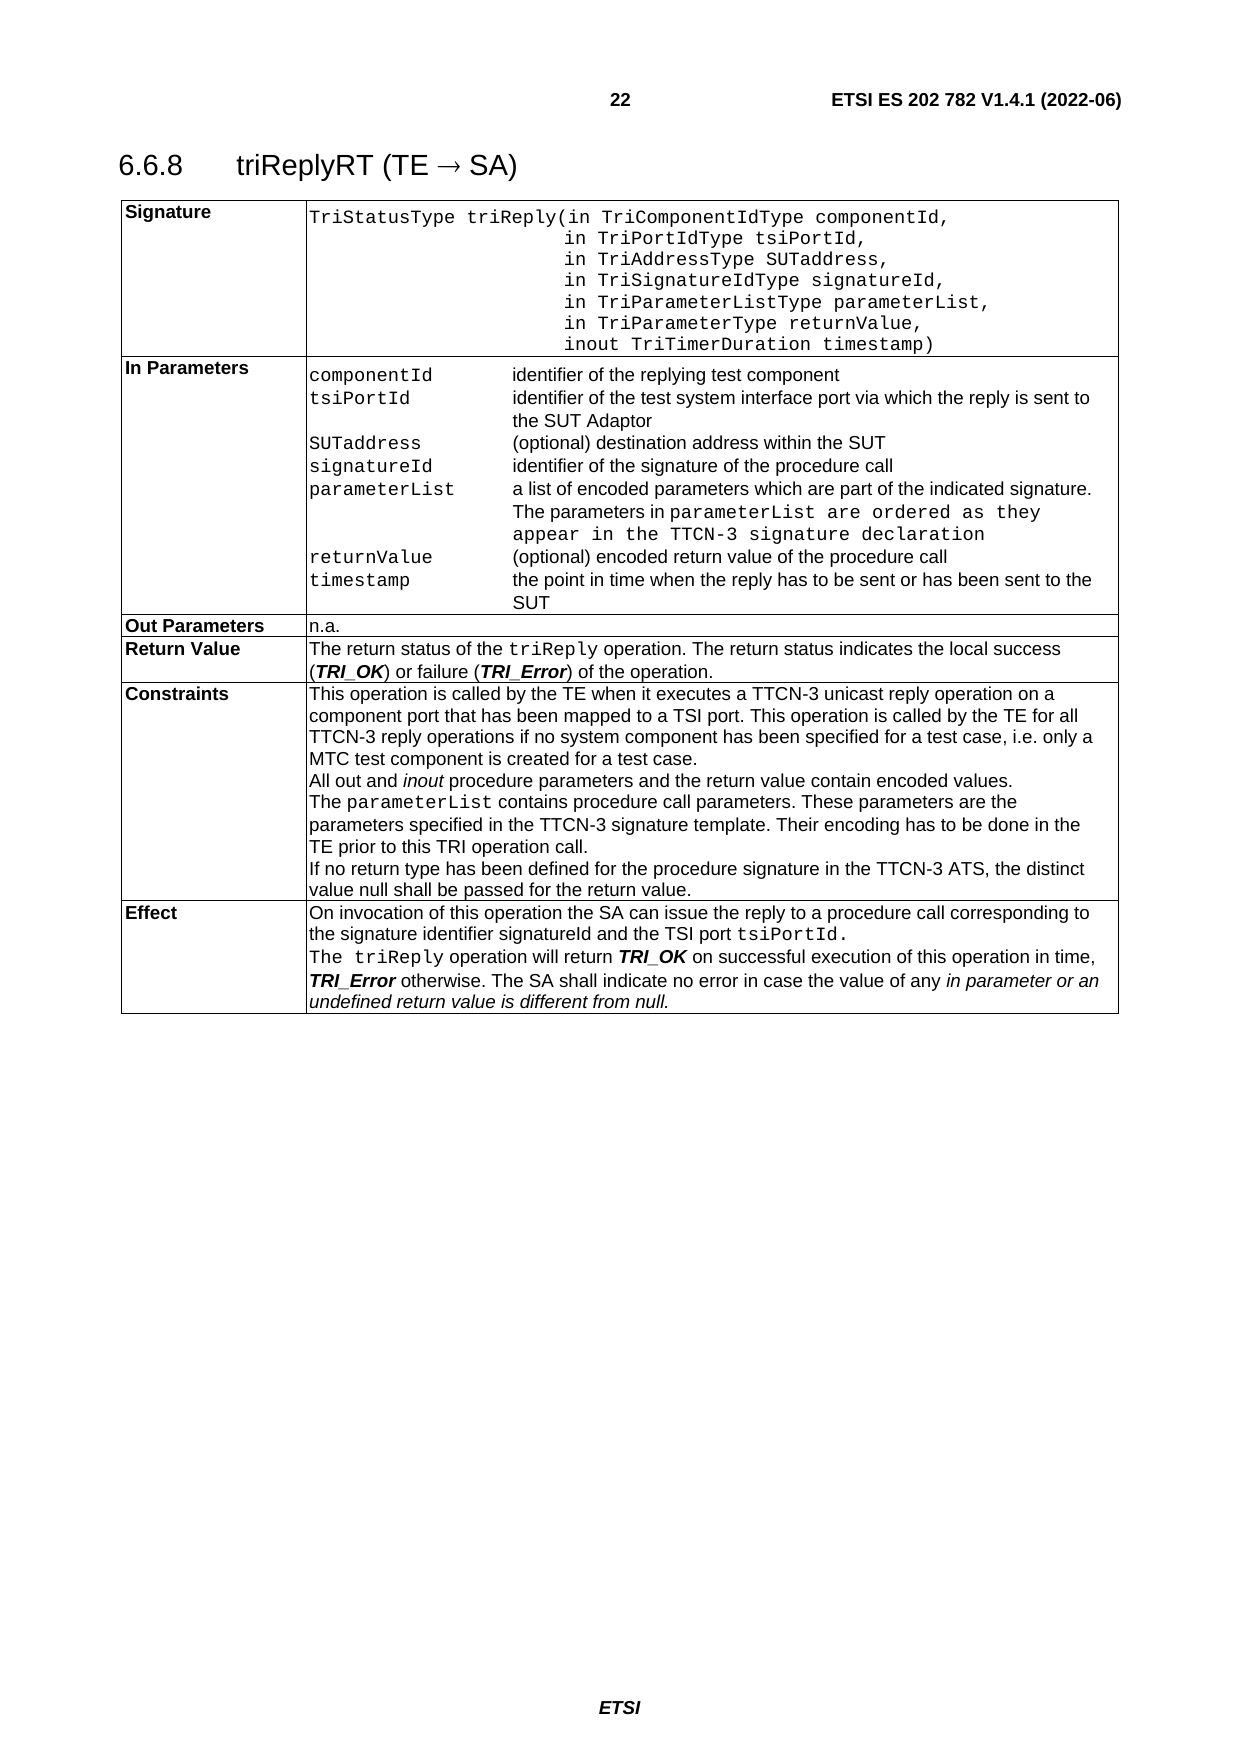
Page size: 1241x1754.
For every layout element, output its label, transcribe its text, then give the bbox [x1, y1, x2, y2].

table_header Signature [122, 201, 306, 356]
table_cell Out Parameters [122, 615, 306, 636]
table_cell On invocation of this operation the SA can issue the reply to a procedure call corresponding to the signature identifier signatureId and the TSI port tsiPortId. The triReply operation will return TRI_OK on successful execution of this operation in time, TRI_Error otherwise. The SA shall indicate no error in case the value of any in parameter or an undefined return value is different from null. [307, 901, 1118, 1013]
table_cell n.a. [307, 615, 1118, 636]
table_cell In Parameters [122, 357, 306, 614]
table_header TriStatusType triReply(in TriComponentIdType componentId, in TriPortIdType tsiPortId, in TriAddressType SUTaddress, in TriSignatureIdType signatureId, in TriParameterListType parameterList, in TriParameterType returnValue, inout TriTimerDuration timestamp) [307, 201, 1118, 356]
subtitle 6.6.8 triReplyRT (TE SA) [118, 148, 1122, 181]
table_cell Constraints [122, 683, 306, 900]
table_cell This operation is called by the TE when it executes a TTCN-3 unicast reply operation on a component port that has been mapped to a TSI port. This operation is called by the TE for all TTCN-3 reply operations if no system component has been specified for a test case, i.e. only a MTC test component is created for a test case. All out and inout procedure parameters and the return value contain encoded values. The parameterList contains procedure call parameters. These parameters are the parameters specified in the TTCN-3 signature template. Their encoding has to be done in the TE prior to this TRI operation call. If no return type has been defined for the procedure signature in the TTCN-3 ATS, the distinct value null shall be passed for the return value. [307, 683, 1118, 900]
table_cell The return status of the triReply operation. The return status indicates the local success (TRI_OK) or failure (TRI_Error) of the operation. [307, 637, 1118, 682]
table_cell Return Value [122, 637, 306, 682]
table_cell Effect [122, 901, 306, 1013]
table_cell componentId identifier of the replying test component tsiPortId identifier of the test system interface port via which the reply is sent to the SUT Adaptor SUTaddress (optional) destination address within the SUT signatureId identifier of the signature of the procedure call parameterList a list of encoded parameters which are part of the indicated signature. The parameters in parameterList are ordered as they appear in the TTCN-3 signature declaration returnValue (optional) encoded return value of the procedure call timestamp the point in time when the reply has to be sent or has been sent to the SUT [307, 357, 1118, 614]
